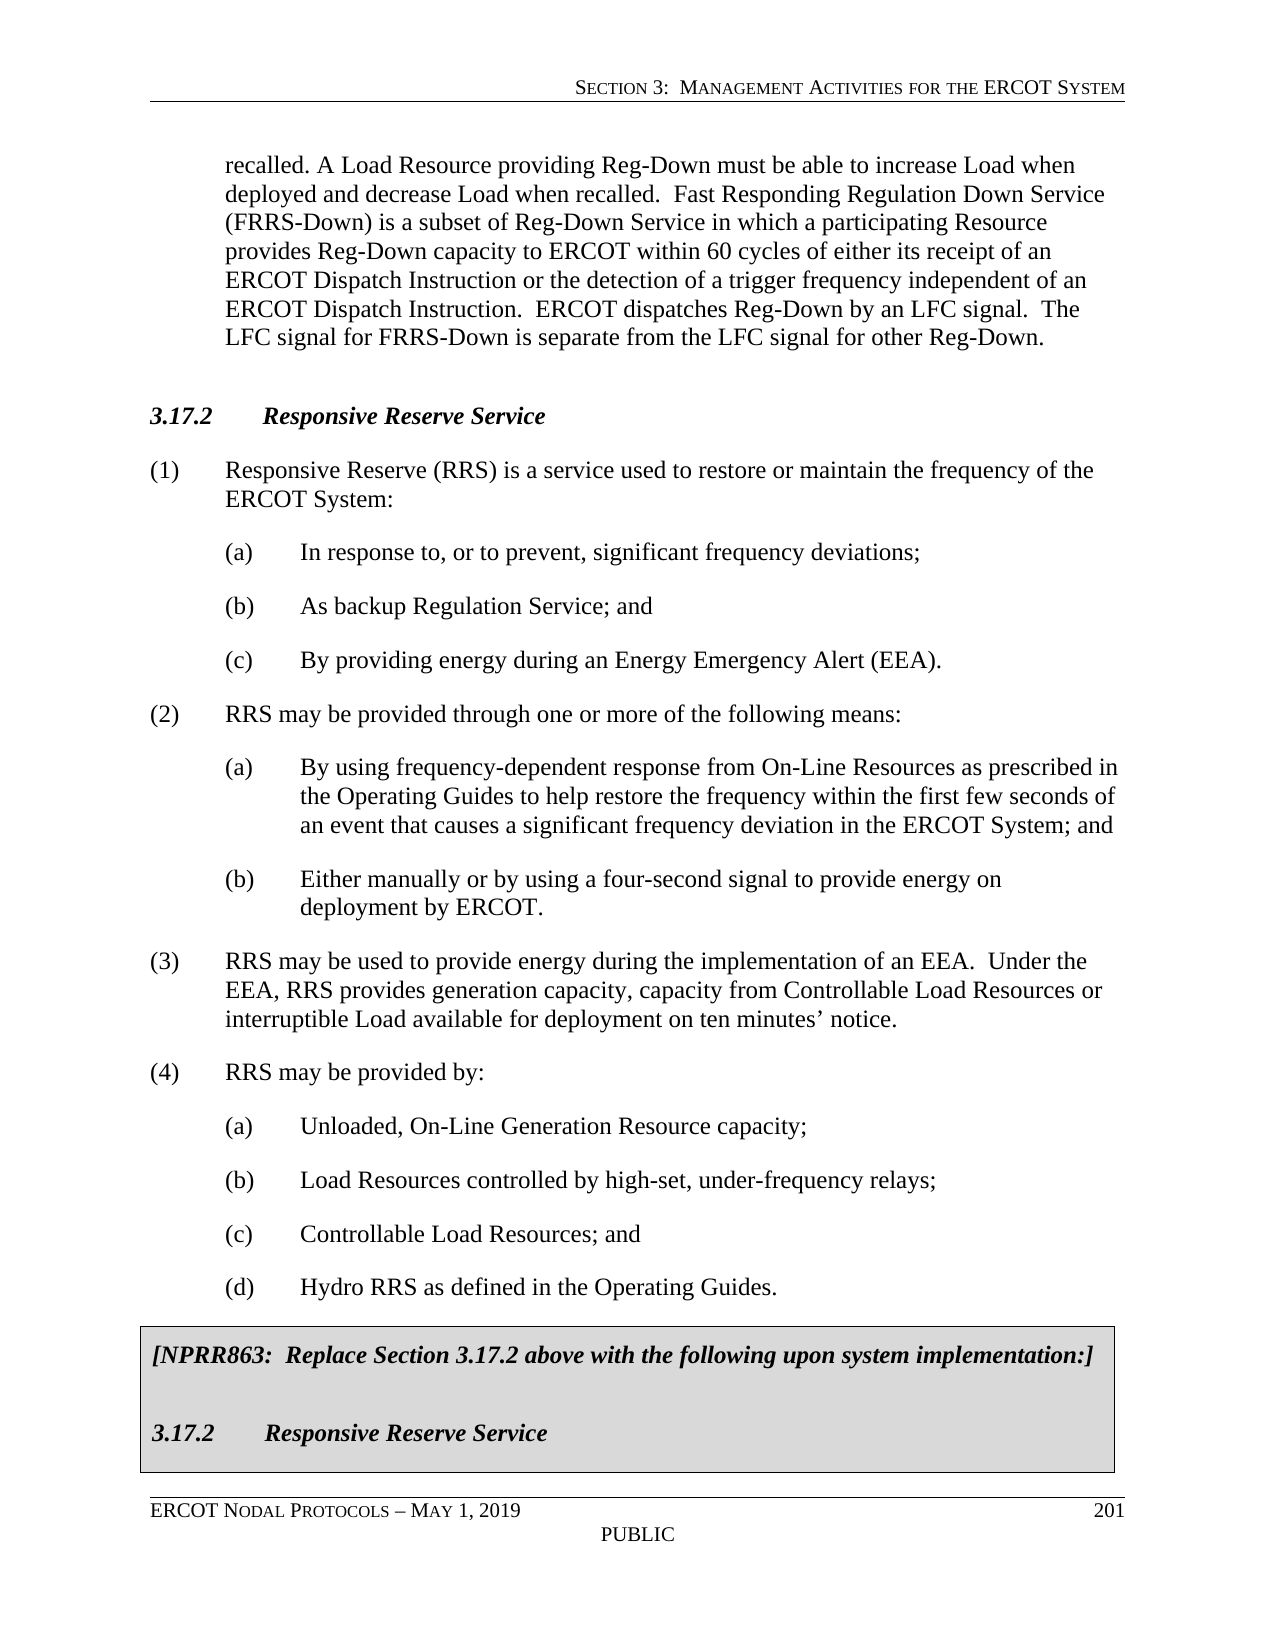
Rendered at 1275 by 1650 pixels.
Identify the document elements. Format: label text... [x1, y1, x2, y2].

list (b) Load Resources controlled by high-set, under-frequency relays; [225, 1165, 1125, 1194]
list (b) As backup Regulation Service; and [225, 591, 1125, 620]
list (a) Unloaded, On-Line Generation Resource capacity; [225, 1111, 1125, 1140]
text (2) RRS may be provided through one or more of the following means: [150, 699, 1125, 727]
text (3) RRS may be used to provide energy during the implementation of an EEA. Under the EEA, RRS provides generation capacity, capacity from Controllable Load Resources or interruptible Load available for deployment on ten minutes’ notice. [150, 946, 1125, 1032]
text (4) RRS may be provided by: [150, 1057, 1125, 1086]
list (b) Either manually or by using a four-second signal to provide energy on deployment by ERCOT. [225, 864, 1125, 921]
list (c) Controllable Load Resources; and [225, 1219, 1125, 1247]
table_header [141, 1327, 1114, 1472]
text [150, 150, 1125, 351]
list (c) By providing energy during an Energy Emergency Alert (EEA). [225, 645, 1125, 674]
text 3.17.2 Responsive Reserve Service [150, 401, 1125, 430]
text (1) Responsive Reserve (RRS) is a service used to restore or maintain the frequency of the ERCOT System: [150, 455, 1125, 512]
list (a) By using frequency-dependent response from On-Line Resources as prescribed in the Operating Guides to help restore the frequency within the first few seconds of an event that causes a significant frequency deviation in the ERCOT System; and [225, 752, 1125, 839]
list (d) Hydro RRS as defined in the Operating Guides. [225, 1272, 1125, 1301]
list (a) In response to, or to prevent, significant frequency deviations; [225, 537, 1125, 566]
